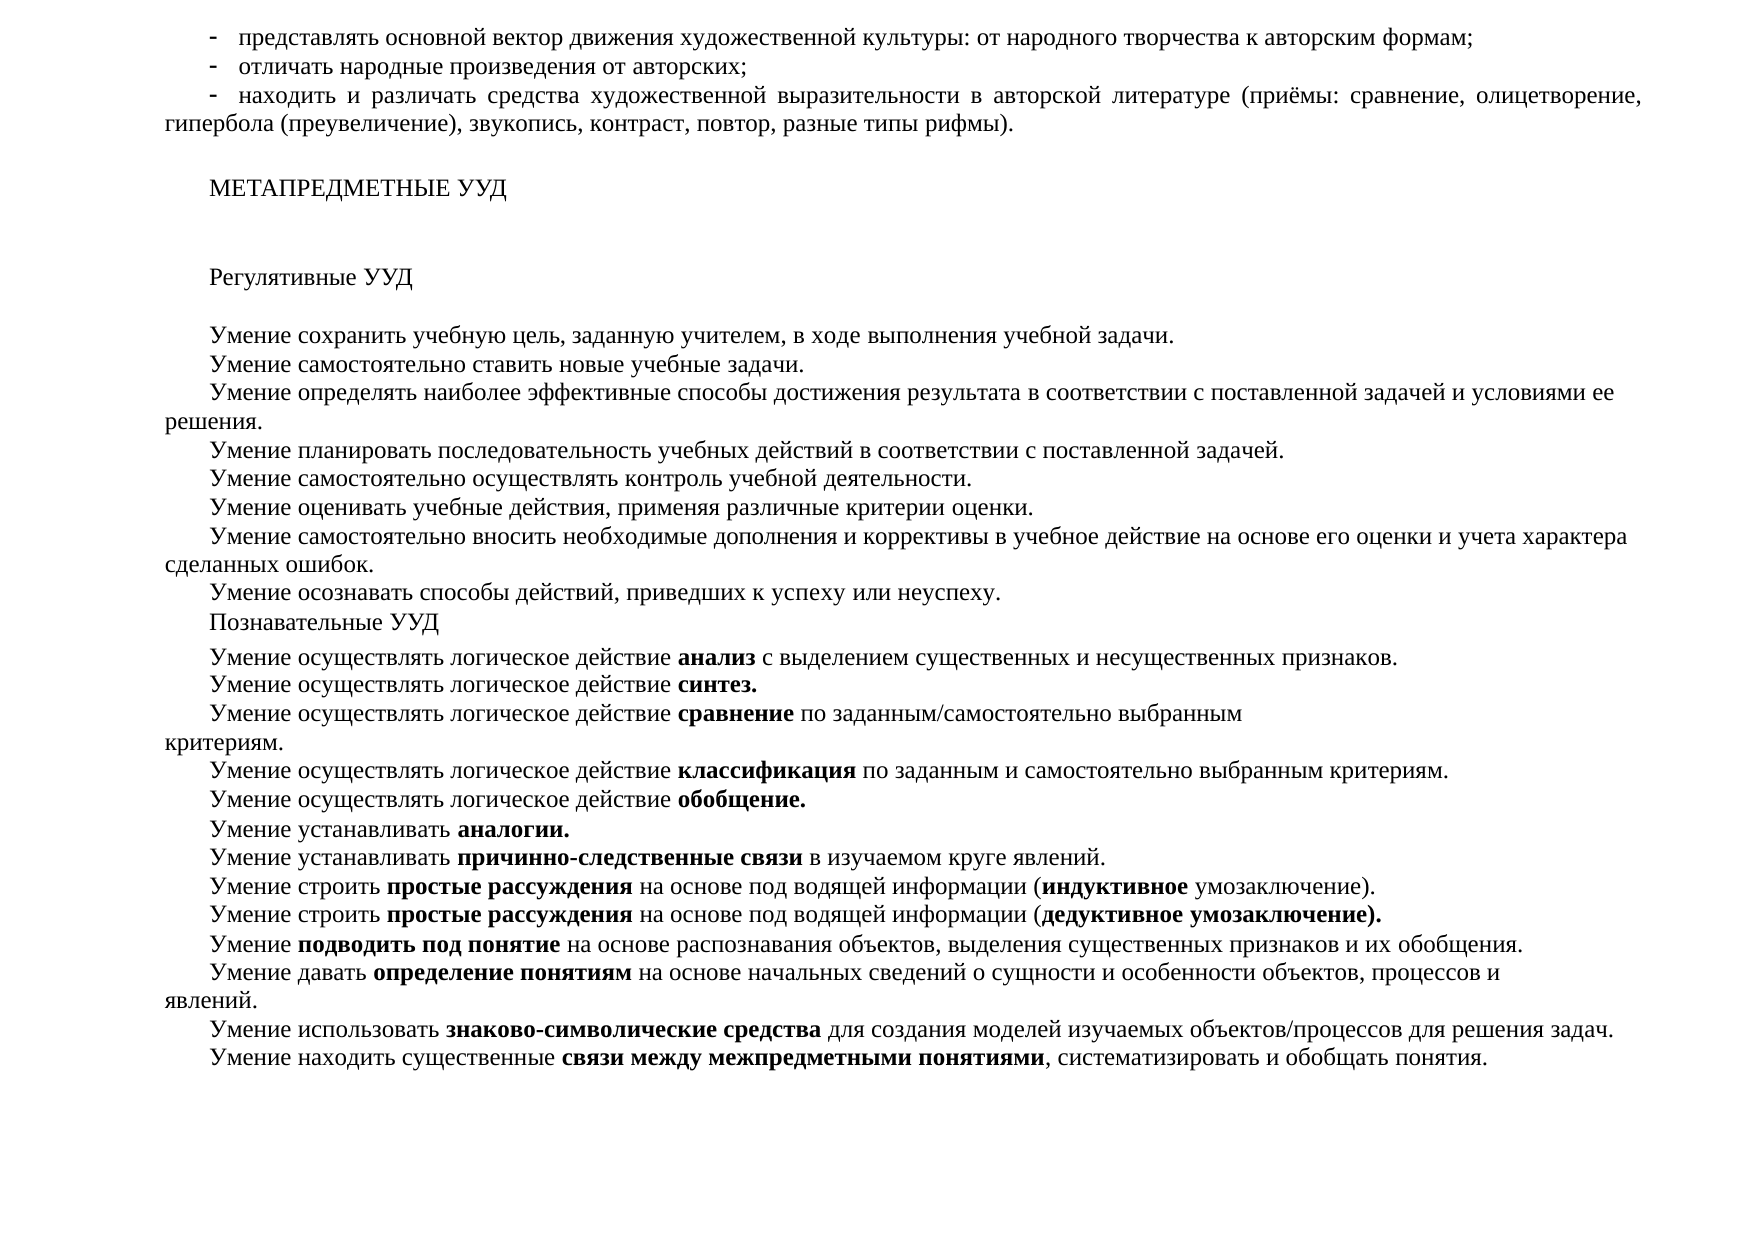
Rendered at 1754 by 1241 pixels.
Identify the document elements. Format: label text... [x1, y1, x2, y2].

text Умение давать определение понятиям на основе начальных сведений о сущности и особенности объектов, процессов и явлений. [164, 958, 1538, 1013]
list отличать народные произведения от авторских; [164, 51, 1704, 80]
text Умение осуществлять логическое действие сравнение по заданным/самостоятельно выбранным критериям. [164, 698, 1366, 756]
list находить и различать средства художественной выразительности в авторской литературе (приёмы: сравнение, олицетворение, гипербола (преувеличение), звукопись, контраст, повтор, разные типы рифмы). [164, 81, 1643, 137]
text Умение осуществлять логическое действие анализ с выделением существенных и несущественных признаков. [164, 642, 1623, 671]
text Умение самостоятельно ставить новые учебные задачи. [164, 349, 1704, 377]
text Умение осуществлять логическое действие обобщение. [164, 784, 1704, 813]
text Умение устанавливать причинно-следственные связи в изучаемом круге явлений. [164, 843, 1548, 871]
text Умение оценивать учебные действия, применяя различные критерии оценки. [164, 492, 1704, 521]
text Умение осознавать способы действий, приведших к успеху или неуспеху. [164, 578, 1704, 606]
subtitle Регулятивные УУД [164, 262, 1704, 291]
text Умение осуществлять логическое действие синтез. [164, 671, 1704, 698]
text Умение устанавливать аналогии. [164, 814, 1704, 842]
text Умение определять наиболее эффективные способы достижения результата в соответствии с поставленной задачей и условиями ее решения. [164, 377, 1704, 435]
subtitle Познавательные УУД [164, 607, 1704, 636]
text Умение строить простые рассуждения на основе под водящей информации (индуктивное умозаключение). [164, 871, 1568, 900]
text Умение использовать знаково-символические средства для создания моделей изучаемых объектов/процессов для решения задач. [164, 1014, 1615, 1043]
text Умение находить существенные связи между межпредметными понятиями, систематизировать и обобщать понятия. [164, 1043, 1604, 1071]
text Умение подводить под понятие на основе распознавания объектов, выделения существенных признаков и их обобщения. [164, 929, 1615, 958]
text Умение самостоятельно вносить необходимые дополнения и коррективы в учебное действие на основе его оценки и учета характера сделанных ошибок. [164, 521, 1642, 578]
text Умение планировать последовательность учебных действий в соответствии с поставленной задачей. [164, 435, 1569, 464]
text Умение сохранить учебную цель, заданную учителем, в ходе выполнения учебной задачи. [164, 320, 1704, 349]
subtitle МЕТАПРЕДМЕТНЫЕ УУД [164, 173, 1570, 202]
text Умение строить простые рассуждения на основе под водящей информации (дедуктивное умозаключение). [164, 901, 1568, 928]
text Умение самостоятельно осуществлять контроль учебной деятельности. [164, 464, 1704, 492]
list представлять основной вектор движения художественной культуры: от народного творчества к авторским формам; [164, 23, 1642, 51]
text Умение осуществлять логическое действие классификация по заданным и самостоятельно выбранным критериям. [164, 757, 1559, 784]
